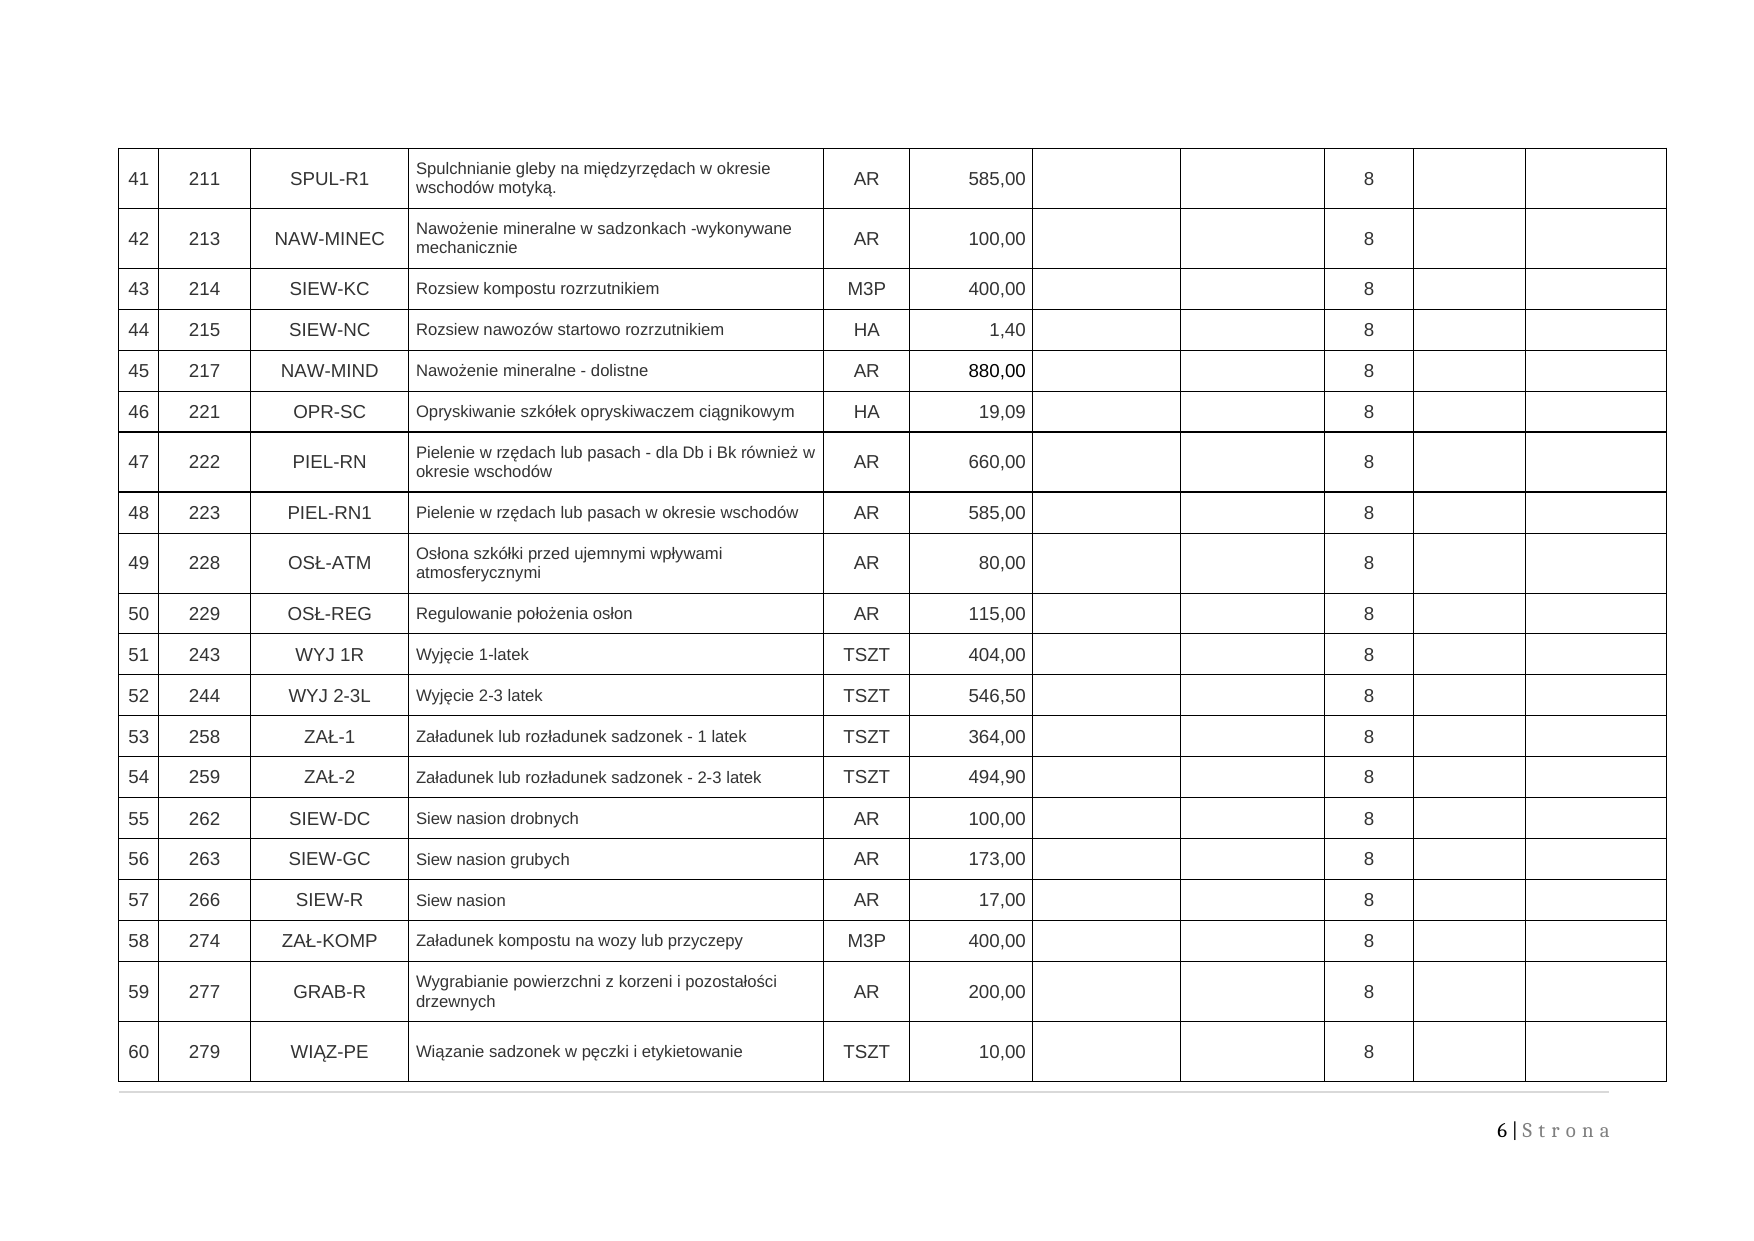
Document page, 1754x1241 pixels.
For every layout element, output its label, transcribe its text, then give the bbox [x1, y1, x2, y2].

table_cell [1526, 149, 1666, 208]
table_cell ZAŁ-KOMP [251, 921, 408, 961]
table_cell [1526, 392, 1666, 431]
table_cell [1181, 798, 1324, 838]
table_cell Nawożenie mineralne w sadzonkach -wykonywane mechanicznie [409, 209, 823, 268]
table_cell [1526, 493, 1666, 532]
table_cell 228 [159, 534, 250, 592]
table_cell SIEW-R [251, 880, 408, 920]
table_cell AR [824, 209, 909, 268]
table_cell 55 [119, 798, 158, 838]
table_cell 52 [119, 675, 158, 715]
table_cell Wyjęcie 2-3 latek [409, 675, 823, 715]
table_cell 115,00 [910, 594, 1032, 633]
table_cell AR [824, 880, 909, 920]
table_cell 213 [159, 209, 250, 268]
table_cell OSŁ-ATM [251, 534, 408, 592]
table_cell [1181, 594, 1324, 633]
table_cell 880,00 [910, 351, 1032, 391]
table_cell Wiązanie sadzonek w pęczki i etykietowanie [409, 1022, 823, 1081]
table_cell 56 [119, 839, 158, 879]
table_cell [1414, 209, 1525, 268]
table_cell 211 [159, 149, 250, 208]
table_cell Pielenie w rzędach lub pasach - dla Db i Bk również w okresie wschodów [409, 433, 823, 491]
table_cell 263 [159, 839, 250, 879]
table_cell AR [824, 798, 909, 838]
table_cell [1526, 310, 1666, 349]
table_cell 364,00 [910, 716, 1032, 756]
table_cell 214 [159, 269, 250, 309]
table_cell [1033, 269, 1180, 309]
table_cell Załadunek lub rozładunek sadzonek - 2-3 latek [409, 757, 823, 797]
table_cell 19,09 [910, 392, 1032, 431]
table_cell Siew nasion [409, 880, 823, 920]
table_cell [1526, 634, 1666, 674]
table_cell 10,00 [910, 1022, 1032, 1081]
table_cell 8 [1325, 534, 1413, 592]
table_cell [1033, 634, 1180, 674]
table_cell HA [824, 392, 909, 431]
table_cell Załadunek kompostu na wozy lub przyczepy [409, 921, 823, 961]
table_cell PIEL-RN [251, 433, 408, 491]
table_cell OPR-SC [251, 392, 408, 431]
table_cell 8 [1325, 634, 1413, 674]
table_cell Wyjęcie 1-latek [409, 634, 823, 674]
table_cell 44 [119, 310, 158, 349]
table_cell [1414, 269, 1525, 309]
table_cell AR [824, 594, 909, 633]
table_cell [1181, 433, 1324, 491]
table_cell [1033, 757, 1180, 797]
table_cell [1033, 149, 1180, 208]
table_cell 400,00 [910, 269, 1032, 309]
table_cell [1033, 594, 1180, 633]
table_cell 546,50 [910, 675, 1032, 715]
table_cell Nawożenie mineralne - dolistne [409, 351, 823, 391]
table_cell [1414, 798, 1525, 838]
table_cell [1033, 880, 1180, 920]
table_cell 1,40 [910, 310, 1032, 349]
table_cell [1181, 493, 1324, 532]
table_cell Załadunek lub rozładunek sadzonek - 1 latek [409, 716, 823, 756]
table_cell 8 [1325, 310, 1413, 349]
table_cell 173,00 [910, 839, 1032, 879]
table_cell [1414, 1022, 1525, 1081]
table_cell AR [824, 962, 909, 1021]
table_cell 58 [119, 921, 158, 961]
table_cell [1414, 351, 1525, 391]
table_cell 50 [119, 594, 158, 633]
table_cell [1526, 839, 1666, 879]
table_cell 46 [119, 392, 158, 431]
table_cell 8 [1325, 839, 1413, 879]
table_cell [1414, 392, 1525, 431]
table_cell SIEW-KC [251, 269, 408, 309]
table_cell HA [824, 310, 909, 349]
table_cell Pielenie w rzędach lub pasach w okresie wschodów [409, 493, 823, 532]
table_cell Wygrabianie powierzchni z korzeni i pozostałości drzewnych [409, 962, 823, 1021]
table_cell AR [824, 149, 909, 208]
table_cell 279 [159, 1022, 250, 1081]
table_cell 8 [1325, 392, 1413, 431]
table_cell 400,00 [910, 921, 1032, 961]
table_cell 8 [1325, 1022, 1413, 1081]
table_cell [1033, 798, 1180, 838]
table_cell 660,00 [910, 433, 1032, 491]
table_cell 404,00 [910, 634, 1032, 674]
table_cell 222 [159, 433, 250, 491]
table_cell [1181, 1022, 1324, 1081]
table_cell [1181, 351, 1324, 391]
table_cell 221 [159, 392, 250, 431]
table_cell AR [824, 839, 909, 879]
table_cell 53 [119, 716, 158, 756]
table_cell [1033, 351, 1180, 391]
table_cell [1181, 757, 1324, 797]
table_cell 43 [119, 269, 158, 309]
table_cell 8 [1325, 351, 1413, 391]
table_cell 229 [159, 594, 250, 633]
table_cell 259 [159, 757, 250, 797]
table_cell [1414, 310, 1525, 349]
table_cell [1414, 594, 1525, 633]
table_cell SIEW-DC [251, 798, 408, 838]
table_cell 277 [159, 962, 250, 1021]
table_cell [1526, 594, 1666, 633]
table_cell 45 [119, 351, 158, 391]
table_cell Rozsiew kompostu rozrzutnikiem [409, 269, 823, 309]
table_cell Regulowanie położenia osłon [409, 594, 823, 633]
table_cell [1414, 634, 1525, 674]
table_cell 217 [159, 351, 250, 391]
table_cell [1181, 392, 1324, 431]
table_cell [1181, 921, 1324, 961]
table_cell 8 [1325, 757, 1413, 797]
table_cell 8 [1325, 433, 1413, 491]
table_cell [1181, 310, 1324, 349]
table_cell Opryskiwanie szkółek opryskiwaczem ciągnikowym [409, 392, 823, 431]
table_cell [1181, 534, 1324, 592]
table_cell [1033, 921, 1180, 961]
table_cell Osłona szkółki przed ujemnymi wpływami atmosferycznymi [409, 534, 823, 592]
table_cell PIEL-RN1 [251, 493, 408, 532]
table_cell 274 [159, 921, 250, 961]
table_cell [1181, 269, 1324, 309]
table_cell [1181, 839, 1324, 879]
table_cell Siew nasion drobnych [409, 798, 823, 838]
table_cell [1526, 880, 1666, 920]
table_cell SIEW-NC [251, 310, 408, 349]
table_cell [1181, 149, 1324, 208]
table_cell [1033, 310, 1180, 349]
table_cell [1033, 962, 1180, 1021]
table_cell [1033, 433, 1180, 491]
table_cell 17,00 [910, 880, 1032, 920]
table_cell TSZT [824, 716, 909, 756]
table_cell [1414, 962, 1525, 1021]
table_cell [1414, 839, 1525, 879]
table_cell [1033, 493, 1180, 532]
table_cell 59 [119, 962, 158, 1021]
table_cell [1033, 534, 1180, 592]
table_cell [1414, 716, 1525, 756]
table_cell Siew nasion grubych [409, 839, 823, 879]
table_cell [1033, 675, 1180, 715]
table_cell ZAŁ-1 [251, 716, 408, 756]
table_cell 262 [159, 798, 250, 838]
table_cell [1033, 839, 1180, 879]
table_cell [1526, 209, 1666, 268]
table_cell [1181, 675, 1324, 715]
table_cell 243 [159, 634, 250, 674]
table_cell [1526, 757, 1666, 797]
table_cell 8 [1325, 962, 1413, 1021]
table_cell WIĄZ-PE [251, 1022, 408, 1081]
table_cell [1526, 351, 1666, 391]
table_cell 8 [1325, 716, 1413, 756]
table_cell 244 [159, 675, 250, 715]
table_cell 8 [1325, 269, 1413, 309]
table_cell 42 [119, 209, 158, 268]
table_cell 8 [1325, 921, 1413, 961]
table_cell 54 [119, 757, 158, 797]
table_cell [1414, 149, 1525, 208]
table_cell 8 [1325, 798, 1413, 838]
table_cell [1181, 716, 1324, 756]
table_cell 47 [119, 433, 158, 491]
table_cell [1526, 962, 1666, 1021]
table_cell [1526, 675, 1666, 715]
table_cell TSZT [824, 675, 909, 715]
table_cell WYJ 2-3L [251, 675, 408, 715]
table_cell [1033, 392, 1180, 431]
table_cell TSZT [824, 1022, 909, 1081]
table_cell NAW-MIND [251, 351, 408, 391]
table_cell 8 [1325, 149, 1413, 208]
table_cell [1414, 433, 1525, 491]
table_cell 48 [119, 493, 158, 532]
table_cell [1414, 880, 1525, 920]
table_cell 266 [159, 880, 250, 920]
table_cell SPUL-R1 [251, 149, 408, 208]
table_cell [1526, 269, 1666, 309]
table_cell [1414, 921, 1525, 961]
table_cell SIEW-GC [251, 839, 408, 879]
table_cell 100,00 [910, 798, 1032, 838]
table_cell [1181, 209, 1324, 268]
table_cell GRAB-R [251, 962, 408, 1021]
table_cell TSZT [824, 757, 909, 797]
table_cell [1181, 962, 1324, 1021]
table_cell 223 [159, 493, 250, 532]
table_cell [1526, 433, 1666, 491]
table_cell AR [824, 433, 909, 491]
table_cell [1526, 716, 1666, 756]
table_cell 41 [119, 149, 158, 208]
table_cell 100,00 [910, 209, 1032, 268]
table_cell WYJ 1R [251, 634, 408, 674]
table_cell [1414, 675, 1525, 715]
table_cell 585,00 [910, 493, 1032, 532]
table_cell Rozsiew nawozów startowo rozrzutnikiem [409, 310, 823, 349]
table_cell 8 [1325, 594, 1413, 633]
table_cell 8 [1325, 493, 1413, 532]
table_cell AR [824, 351, 909, 391]
table_cell AR [824, 493, 909, 532]
table_cell Spulchnianie gleby na międzyrzędach w okresie wschodów motyką. [409, 149, 823, 208]
table_cell ZAŁ-2 [251, 757, 408, 797]
table_cell 494,90 [910, 757, 1032, 797]
table_cell 49 [119, 534, 158, 592]
table_cell [1526, 798, 1666, 838]
table_cell [1181, 880, 1324, 920]
table_cell OSŁ-REG [251, 594, 408, 633]
table_cell 80,00 [910, 534, 1032, 592]
table_cell NAW-MINEC [251, 209, 408, 268]
table_cell 51 [119, 634, 158, 674]
table_cell [1033, 1022, 1180, 1081]
table_cell [1414, 757, 1525, 797]
table_cell TSZT [824, 634, 909, 674]
table_cell 585,00 [910, 149, 1032, 208]
table_cell [1033, 716, 1180, 756]
table_cell 215 [159, 310, 250, 349]
table_cell [1033, 209, 1180, 268]
table_cell [1526, 534, 1666, 592]
table_cell 200,00 [910, 962, 1032, 1021]
table_cell [1414, 493, 1525, 532]
table_cell [1181, 634, 1324, 674]
table_cell M3P [824, 269, 909, 309]
table_cell [1414, 534, 1525, 592]
table_cell 258 [159, 716, 250, 756]
table_cell 8 [1325, 675, 1413, 715]
table_cell 8 [1325, 880, 1413, 920]
table_cell 57 [119, 880, 158, 920]
table_cell 8 [1325, 209, 1413, 268]
table_cell AR [824, 534, 909, 592]
table_cell 60 [119, 1022, 158, 1081]
table_cell [1526, 921, 1666, 961]
table_cell M3P [824, 921, 909, 961]
table_cell [1526, 1022, 1666, 1081]
